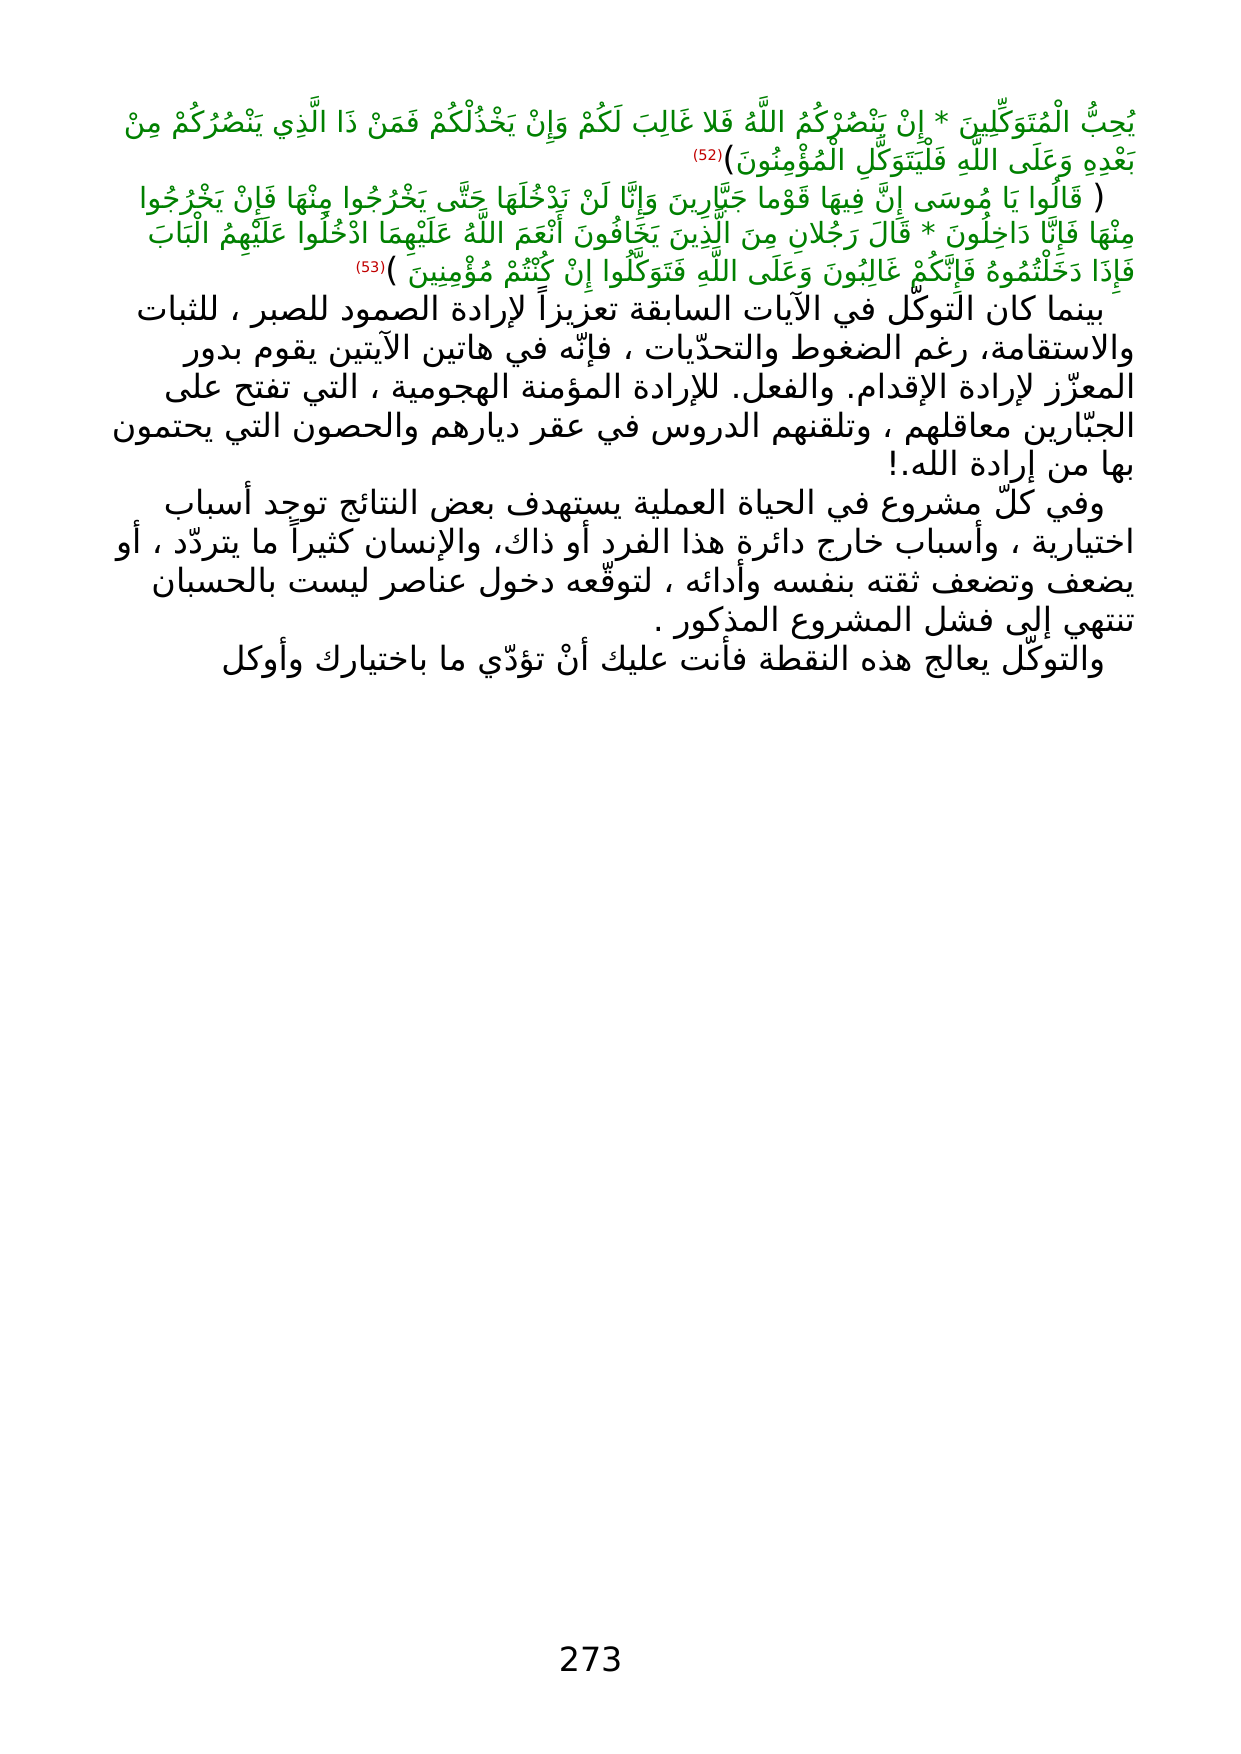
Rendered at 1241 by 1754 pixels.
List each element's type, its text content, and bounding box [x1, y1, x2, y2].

text والتوكّل يعالج هذه النقطة فأنت عليك أنْ تؤدّي ما باختيارك وأوكل [105, 639, 1135, 678]
text وفي كلّ مشروع في الحياة العملية يستهدف بعض النتائج توجد أسباب اختيارية ، وأسباب خارج دائرة هذا الفرد أو ذاك، والإنسان كثيراً ما يتردّد ، أو يضعف وتضعف ثقته بنفسه وأدائه ، لتوقّعه دخول عناصر ليست بالحسبان تنتهي إلى فشل المشروع المذكور . [105, 484, 1135, 639]
text يُحِبُّ الْمُتَوَكِّلِينَ * إِنْ يَنْصُرْكُمُ اللَّهُ فَلا غَالِبَ لَكُمْ وَإِنْ يَخْذُلْكُمْ فَمَنْ ذَا الَّذِي يَنْصُرُكُمْ مِنْ بَعْدِهِ وَعَلَى اللَّهِ فَلْيَتَوَكَّلِ الْمُؤْمِنُونَ)(52) [105, 105, 1135, 178]
text بينما كان التوكّل في الآيات السابقة تعزيزاً لإرادة الصمود للصبر ، للثبات والاستقامة، رغم الضغوط والتحدّيات ، فإنّه في هاتين الآيتين يقوم بدور المعزّز لإرادة الإقدام. والفعل. للإرادة المؤمنة الهجومية ، التي تفتح على الجبّارين معاقلهم ، وتلقنهم الدروس في عقر ديارهم والحصون التي يحتمون بها من إرادة الله.! [105, 289, 1135, 484]
text ( قَالُوا يَا مُوسَى إِنَّ فِيهَا قَوْما جَبَّارِينَ وَإِنَّا لَنْ نَدْخُلَهَا حَتَّى يَخْرُجُوا مِنْهَا فَإِنْ يَخْرُجُوا مِنْهَا فَإِنَّا دَاخِلُونَ * قَالَ رَجُلانِ مِنَ الَّذِينَ يَخَافُونَ أَنْعَمَ اللَّهُ عَلَيْهِمَا ادْخُلُوا عَلَيْهِمُ الْبَابَ فَإِذَا دَخَلْتُمُوهُ فَإِنَّكُمْ غَالِبُونَ وَعَلَى اللَّهِ فَتَوَكَّلُوا إِنْ كُنْتُمْ مُؤْمِنِينَ )(53) [105, 178, 1135, 289]
